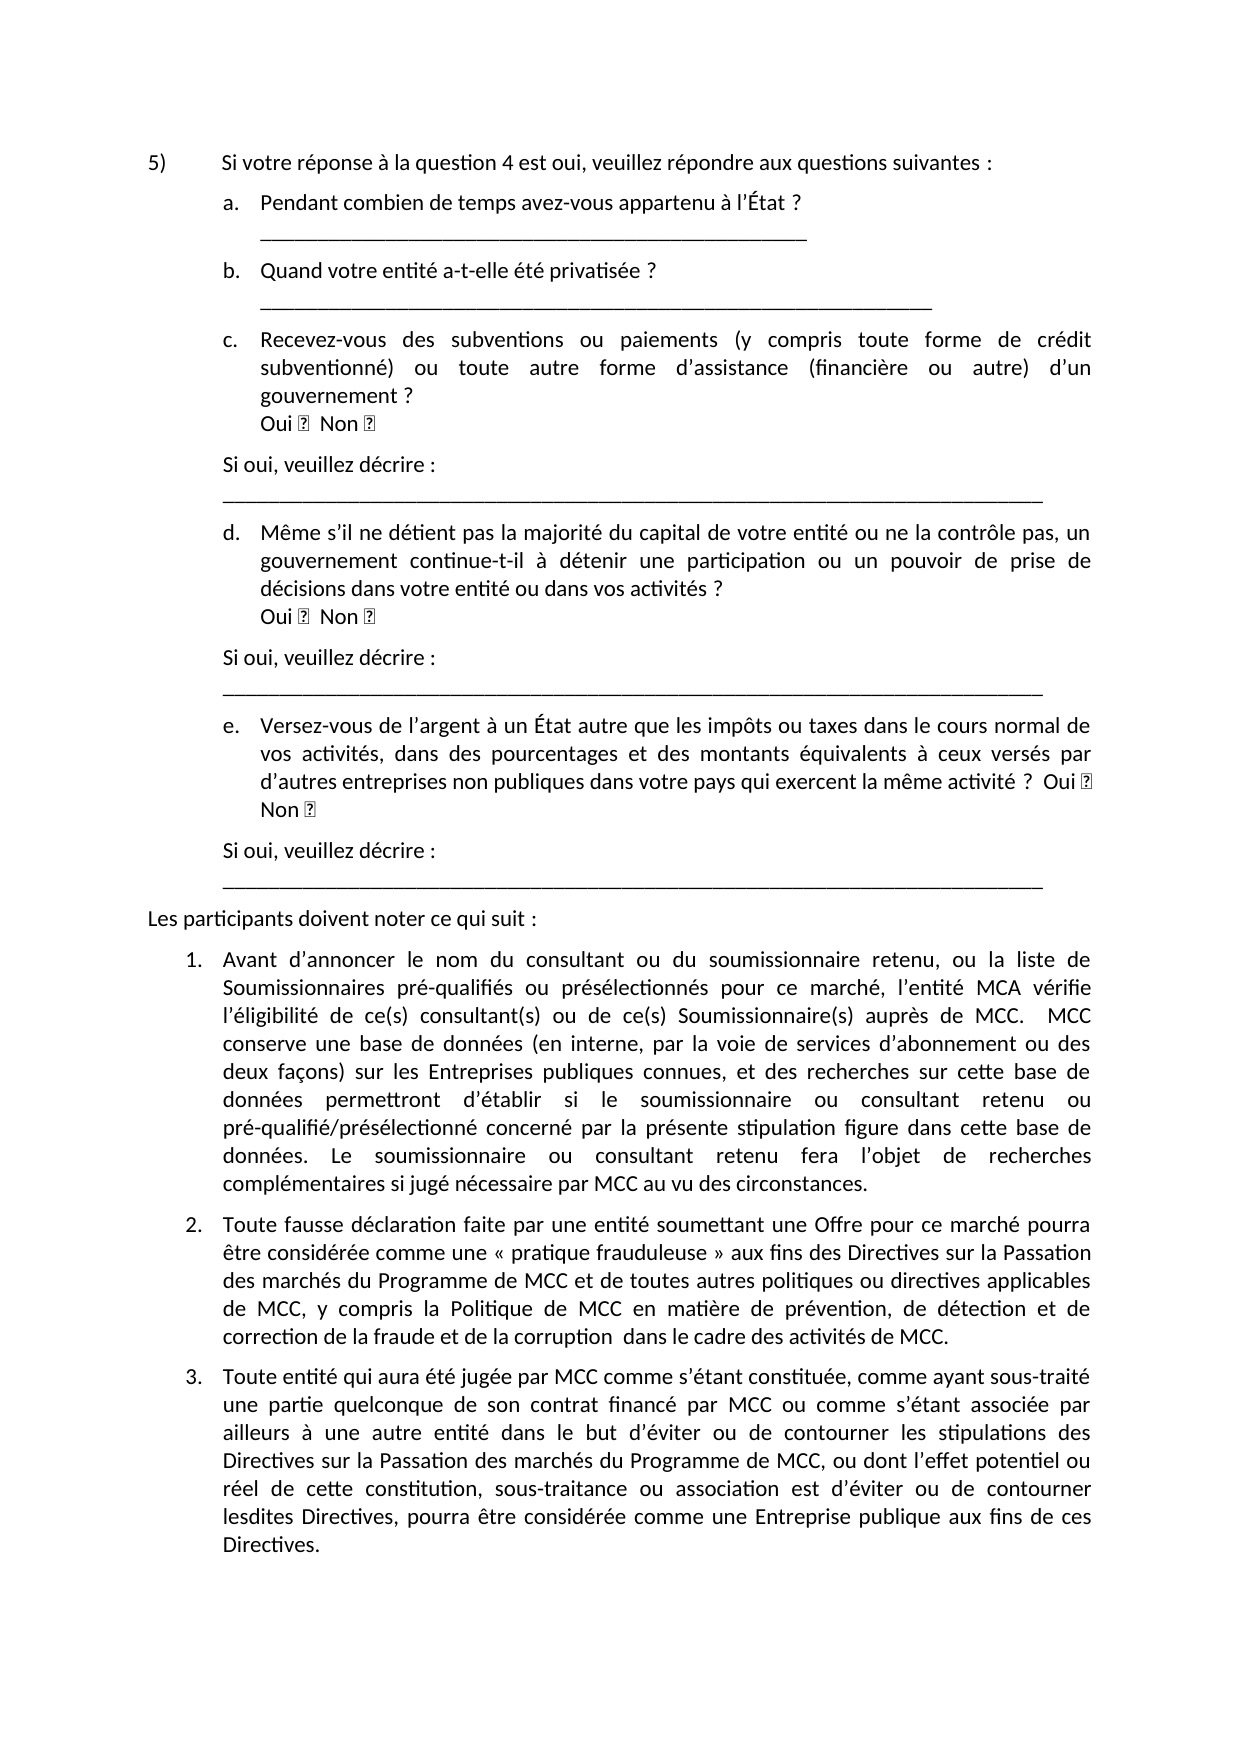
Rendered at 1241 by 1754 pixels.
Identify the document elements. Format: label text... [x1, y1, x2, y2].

text Les participants doivent noter ce qui suit : [148, 904, 1093, 933]
list Même s’il ne détient pas la majorité du capital de votre entité ou ne la contrôle pas, un gouvernement continue-t-il à détenir une participation ou un pouvoir de prise de décisions dans votre entité ou dans vos activités ? [223, 518, 1093, 602]
text Oui  Non  [260, 409, 1093, 437]
list Pendant combien de temps avez-vous appartenu à l’État ? ________________________________________________ [223, 188, 1093, 244]
text Si oui, veuillez décrire : ________________________________________________________________________ [223, 450, 1093, 506]
text 5) Si votre réponse à la question 4 est oui, veuillez répondre aux questions suivantes : [148, 148, 1093, 176]
text Si oui, veuillez décrire : ________________________________________________________________________ [223, 643, 1093, 699]
list Toute fausse déclaration faite par une entité soumettant une Offre pour ce marché pourra être considérée comme une « pratique frauduleuse » aux fins des Directives sur la Passation des marchés du Programme de MCC et de toutes autres politiques ou directives applicables de MCC, y compris la Politique de MCC en matière de prévention, de détection et de correction de la fraude et de la corruption dans le cadre des activités de MCC. [185, 1210, 1093, 1350]
list Recevez-vous des subventions ou paiements (y compris toute forme de crédit subventionné) ou toute autre forme d’assistance (financière ou autre) d’un gouvernement ? [223, 325, 1093, 409]
list Avant d’annoncer le nom du consultant ou du soumissionnaire retenu, ou la liste de Soumissionnaires pré-qualifiés ou présélectionnés pour ce marché, l’entité MCA vérifie l’éligibilité de ce(s) consultant(s) ou de ce(s) Soumissionnaire(s) auprès de MCC. MCC conserve une base de données (en interne, par la voie de services d’abonnement ou des deux façons) sur les Entreprises publiques connues, et des recherches sur cette base de données permettront d’établir si le soumissionnaire ou consultant retenu ou pré-qualifié/présélectionné concerné par la présente stipulation figure dans cette base de données. Le soumissionnaire ou consultant retenu fera l’objet de recherches complémentaires si jugé nécessaire par MCC au vu des circonstances. [185, 945, 1093, 1197]
list Toute entité qui aura été jugée par MCC comme s’étant constituée, comme ayant sous-traité une partie quelconque de son contrat financé par MCC ou comme s’étant associée par ailleurs à une autre entité dans le but d’éviter ou de contourner les stipulations des Directives sur la Passation des marchés du Programme de MCC, ou dont l’effet potentiel ou réel de cette constitution, sous-traitance ou association est d’éviter ou de contourner lesdites Directives, pourra être considérée comme une Entreprise publique aux fins de ces Directives. [185, 1362, 1093, 1558]
text Si oui, veuillez décrire : ________________________________________________________________________ [223, 836, 1093, 892]
text Oui  Non  [260, 602, 1093, 630]
list Versez-vous de l’argent à un État autre que les impôts ou taxes dans le cours normal de vos activités, dans des pourcentages et des montants équivalents à ceux versés par d’autres entreprises non publiques dans votre pays qui exercent la même activité ? Oui  Non  [223, 711, 1093, 823]
list Quand votre entité a-t-elle été privatisée ? ___________________________________________________________ [223, 257, 1093, 313]
